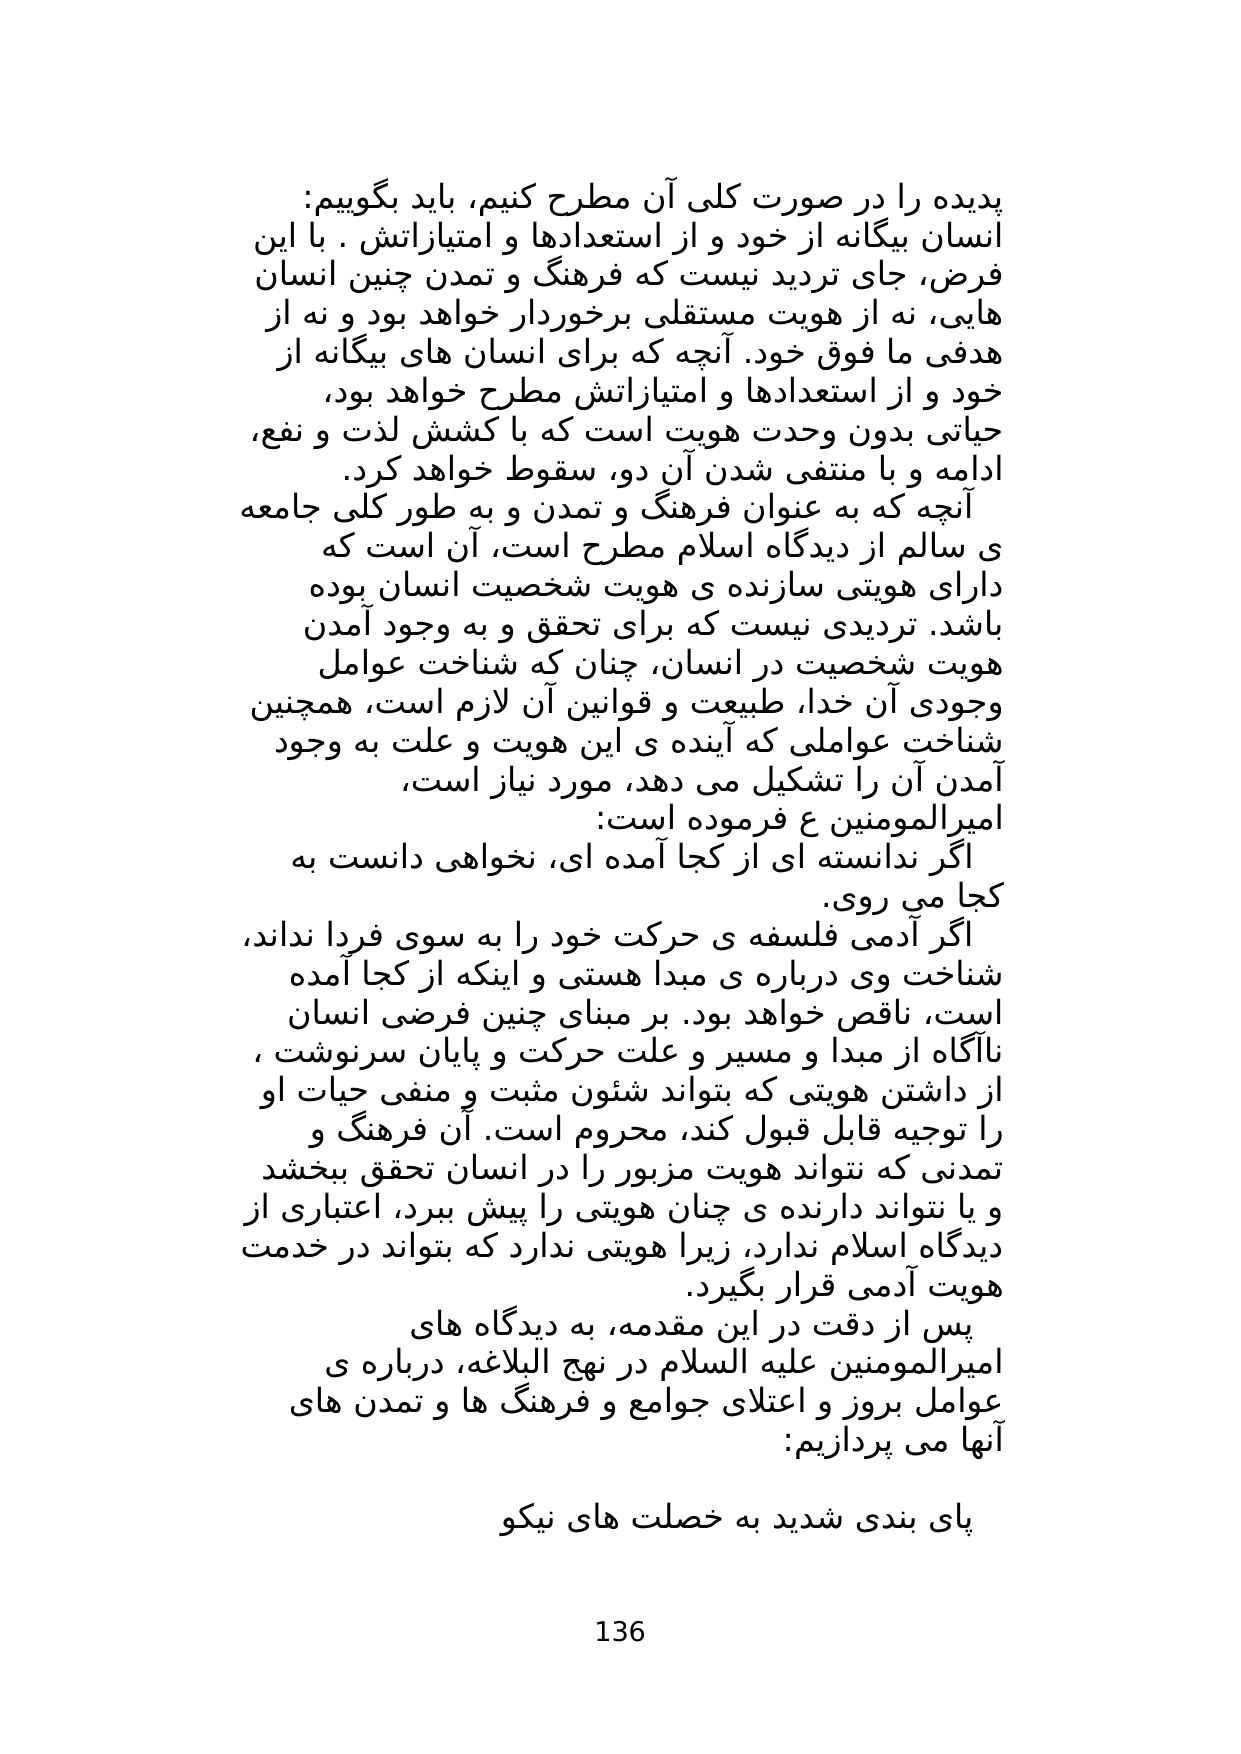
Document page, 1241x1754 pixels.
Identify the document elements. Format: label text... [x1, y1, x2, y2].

text آنچه كه به عنوان فرهنگ و تمدن و به طور كلى جامعه ى سالم از ديدگاه اسلام مطرح است، آن است كه داراى هويتى سازنده ى هويت شخصيت انسان بوده باشد. ترديدى نيست كه براى تحقق و به وجود آمدن هويت شخصيت در انسان، چنان كه شناخت عوامل وجودى آن خدا، طبيعت و قوانين آن لازم است، همچنين شناخت عواملى كه آينده ى اين هويت و علت به وجود آمدن آن را تشكيل مى دهد، مورد نياز است، اميرالمومنين ع فرموده است: [236, 488, 1004, 838]
text اگر ندانسته اى از كجا آمده اى، نخواهى دانست به كجا مى روى. [236, 838, 1004, 915]
text پس از دقت در اين مقدمه، به ديدگاه هاى اميرالمومنين عليه السلام در نهج البلاغه، درباره ى عوامل بروز و اعتلاى جوامع و فرهنگ ها و تمدن هاى آنها مى پردازيم: [236, 1304, 1004, 1459]
text پاى بندى شديد به خصلت هاى نيكو [236, 1498, 1004, 1537]
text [236, 177, 1004, 488]
text اگر آدمى فلسفه ى حركت خود را به سوى فردا نداند، شناخت وى درباره ى مبدا هستى و اينكه از كجا آمده است، ناقص خواهد بود. بر مبناى چنين فرضى انسان ناآگاه از مبدا و مسير و علت حركت و پايان سرنوشت ، از داشتن هويتى كه بتواند شئون مثبت و منفى حيات او را توجيه قابل قبول كند، محروم است. آن فرهنگ و تمدنى كه نتواند هويت مزبور را در انسان تحقق ببخشد و يا نتواند دارنده ى چنان هويتى را پيش ببرد، اعتبارى از ديدگاه اسلام ندارد، زيرا هويتى ندارد كه بتواند در خدمت هويت آدمى قرار بگيرد. [236, 915, 1004, 1304]
